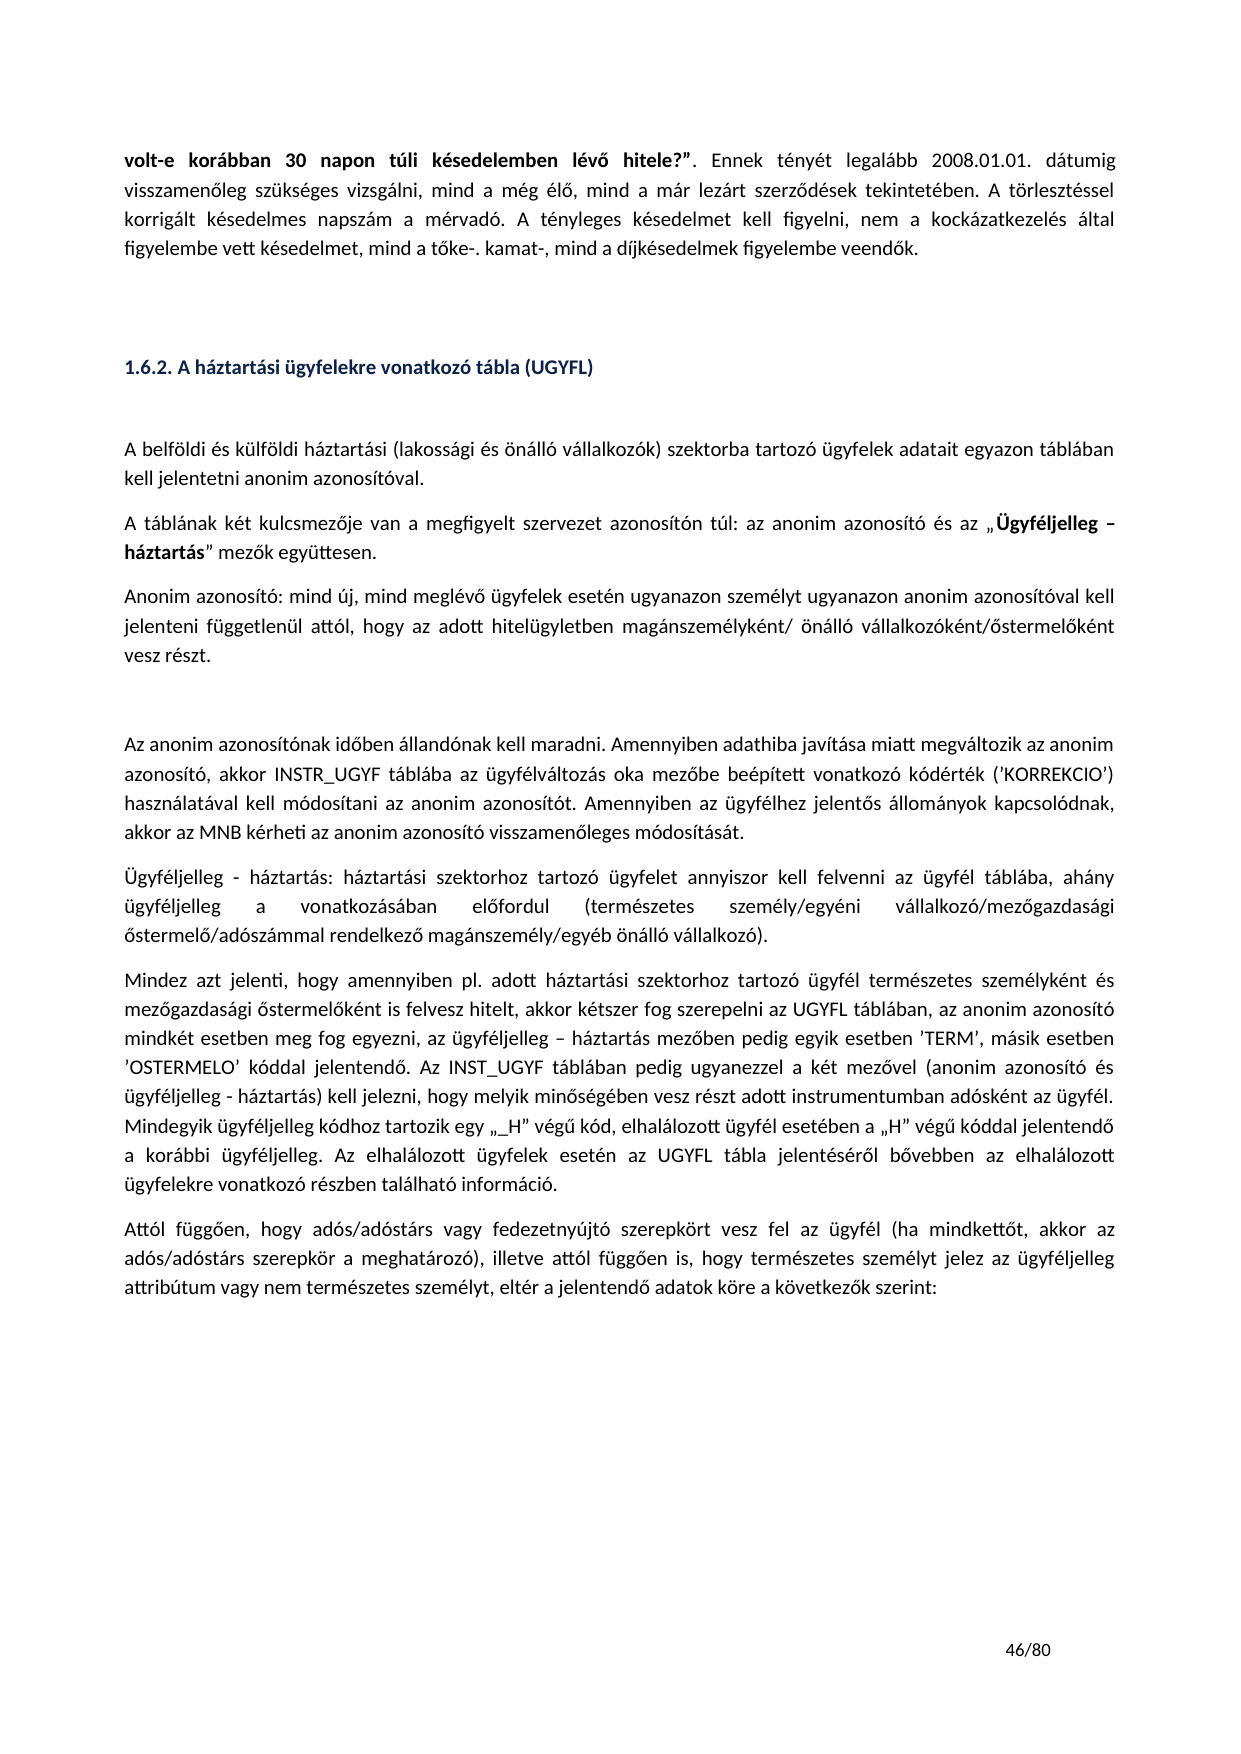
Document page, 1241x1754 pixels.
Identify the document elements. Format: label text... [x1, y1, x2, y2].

text Attól függően, hogy adós/adóstárs vagy fedezetnyújtó szerepkört vesz fel az ügyfél (ha mindkettőt, akkor az adós/adóstárs szerepkör a meghatározó), illetve attól függően is, hogy természetes személyt jelez az ügyféljelleg attribútum vagy nem természetes személyt, eltér a jelentendő adatok köre a következők szerint: [124, 1216, 1116, 1300]
text Mindez azt jelenti, hogy amennyiben pl. adott háztartási szektorhoz tartozó ügyfél természetes személyként és mezőgazdasági őstermelőként is felvesz hitelt, akkor kétszer fog szerepelni az UGYFL táblában, az anonim azonosító mindkét esetben meg fog egyezni, az ügyféljelleg – háztartás mezőben pedig egyik esetben ’TERM’, másik esetben ’OSTERMELO’ kóddal jelentendő. Az INST_UGYF táblában pedig ugyanezzel a két mezővel (anonim azonosító és ügyféljelleg - háztartás) kell jelezni, hogy melyik minőségében vesz részt adott instrumentumban adósként az ügyfél. Mindegyik ügyféljelleg kódhoz tartozik egy „_H” végű kód, elhalálozott ügyfél esetében a „H” végű kóddal jelentendő a korábbi ügyféljelleg. Az elhalálozott ügyfelek esetén az UGYFL tábla jelentéséről bővebben az elhalálozott ügyfelekre vonatkozó részben található információ. [124, 967, 1116, 1197]
text Anonim azonosító: mind új, mind meglévő ügyfelek esetén ugyanazon személyt ugyanazon anonim azonosítóval kell jelenteni függetlenül attól, hogy az adott hitelügyletben magánszemélyként/ önálló vállalkozóként/őstermelőként vesz részt. [124, 584, 1116, 667]
subtitle A háztartási ügyfelekre vonatkozó tábla (UGYFL) [124, 354, 1116, 379]
text A táblának két kulcsmezője van a megfigyelt szervezet azonosítón túl: az anonim azonosító és az „Ügyféljelleg – háztartás” mezők együttesen. [124, 510, 1116, 564]
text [124, 148, 1116, 261]
text Az anonim azonosítónak időben állandónak kell maradni. Amennyiben adathiba javítása miatt megváltozik az anonim azonosító, akkor INSTR_UGYF táblába az ügyfélváltozás oka mezőbe beépített vonatkozó kódérték (’KORREKCIO’) használatával kell módosítani az anonim azonosítót. Amennyiben az ügyfélhez jelentős állományok kapcsolódnak, akkor az MNB kérheti az anonim azonosító visszamenőleges módosítását. [124, 732, 1116, 844]
text A belföldi és külföldi háztartási (lakossági és önálló vállalkozók) szektorba tartozó ügyfelek adatait egyazon táblában kell jelentetni anonim azonosítóval. [124, 436, 1116, 490]
text Ügyféljelleg - háztartás: háztartási szektorhoz tartozó ügyfelet annyiszor kell felvenni az ügyfél táblába, ahány ügyféljelleg a vonatkozásában előfordul (természetes személy/egyéni vállalkozó/mezőgazdasági őstermelő/adószámmal rendelkező magánszemély/egyéb önálló vállalkozó). [124, 864, 1116, 948]
